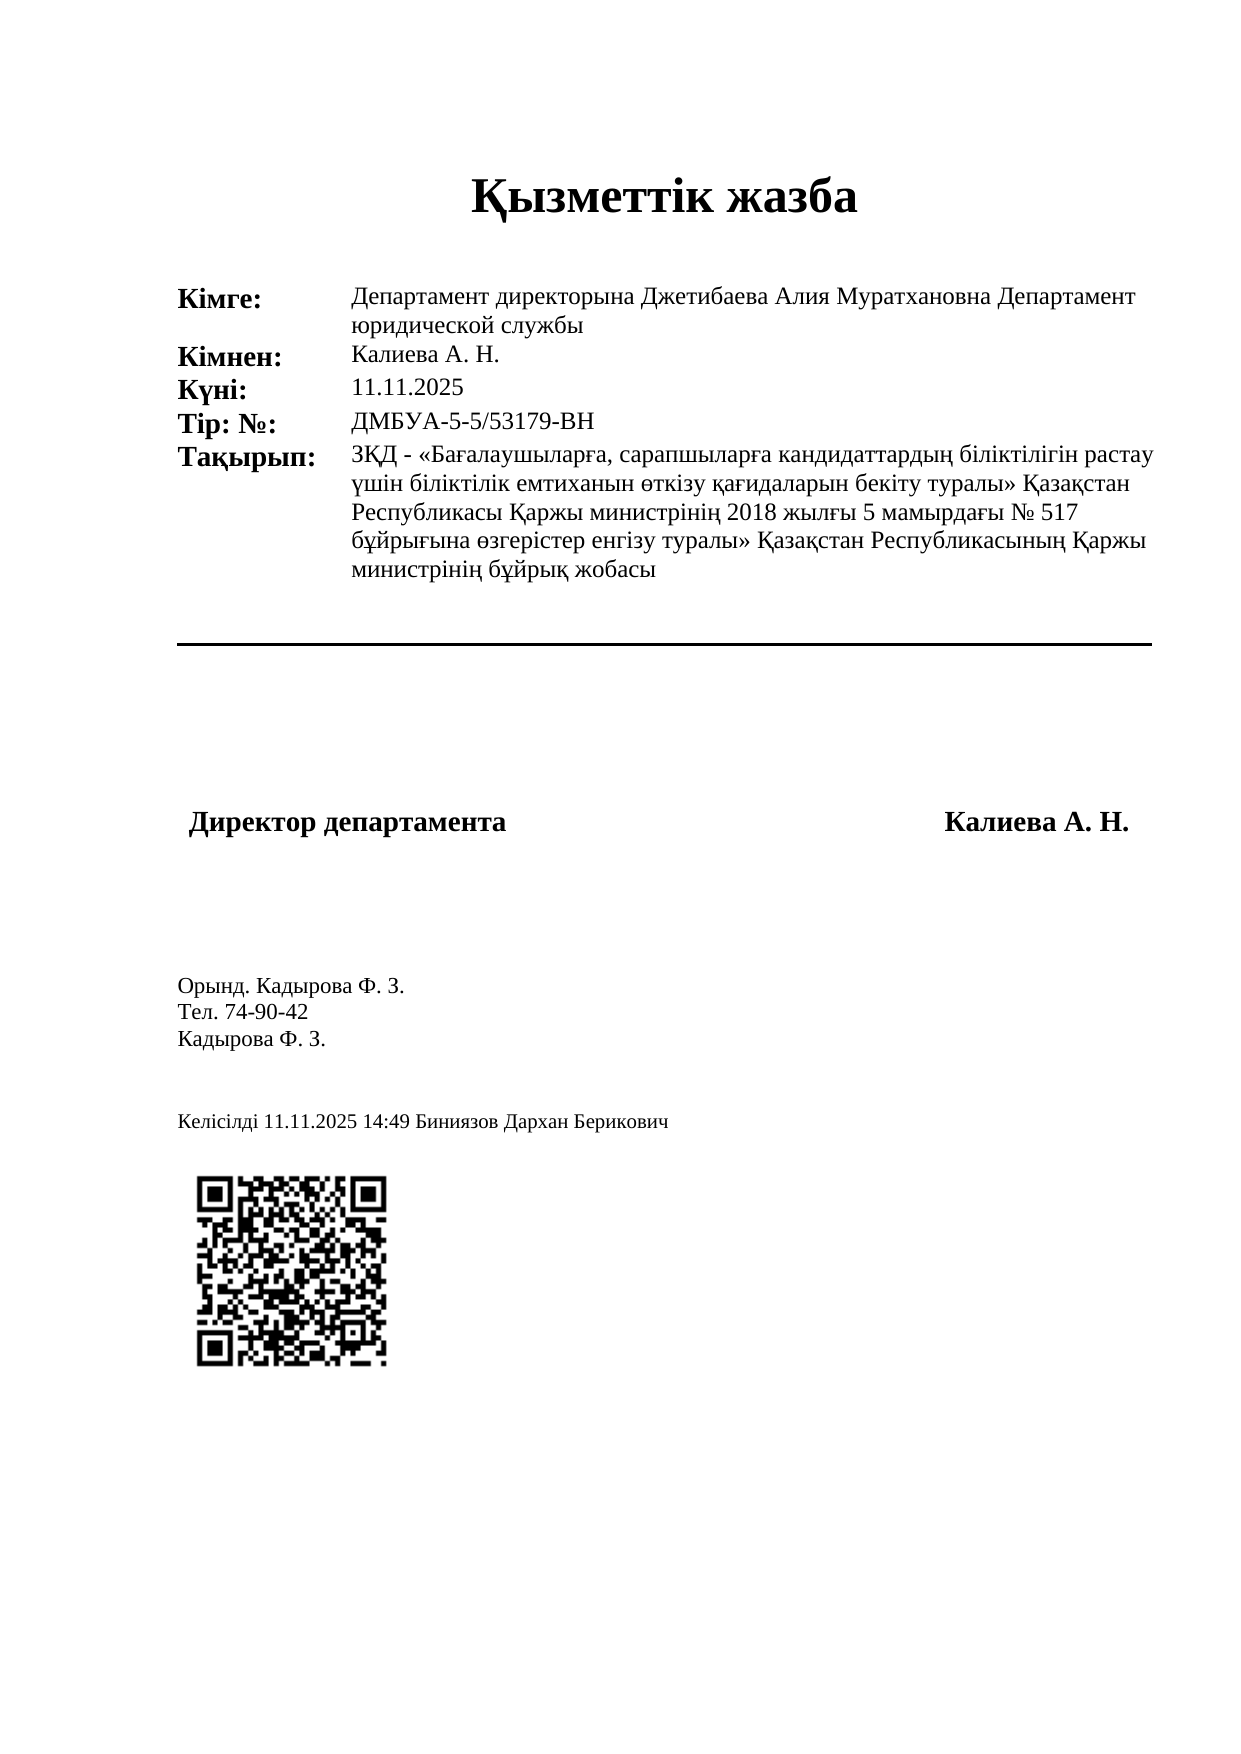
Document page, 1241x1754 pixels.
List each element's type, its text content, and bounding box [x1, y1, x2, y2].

picture [177, 1156, 407, 1387]
text Келісілді 11.11.2025 14:49 Биниязов Дархан Берикович [177, 1108, 1152, 1133]
table_cell Калиева А. Н. [340, 339, 1175, 372]
table_cell Тақырып: [166, 439, 340, 607]
table_header Департамент директорына Джетибаева Алия Муратхановна Департамент юридической службы [340, 281, 1175, 339]
table_cell ДМБУА-5-5/53179-ВН [340, 406, 1175, 439]
table_cell Күні: [166, 372, 340, 406]
table_header Калиева А. Н. [579, 804, 1141, 838]
table_cell Кімнен: [166, 339, 340, 372]
text Кадырова Ф. З. [177, 1024, 1152, 1051]
table_cell 11.11.2025 [340, 372, 1175, 406]
table_cell Тір: №: [166, 406, 340, 439]
table_cell ЗҚД - «Бағалаушыларға, сарапшыларға кандидаттардың біліктілігін растау үшін біліктілік емтиханын өткізу қағидаларын бекіту туралы» Қазақстан Республикасы Қаржы министрінің 2018 жылғы 5 мамырдағы № 517 бұйрығына өзгерістер енгізу туралы» Қазақстан Республикасының Қаржы министрінің бұйрық жобасы [340, 439, 1175, 607]
text Орынд. Кадырова Ф. З. [177, 972, 1152, 998]
table_header Кімге: [166, 281, 340, 339]
text Тел. 74-90-42 [177, 998, 1152, 1024]
text Қызметтік жазба [177, 166, 1152, 224]
table_header Директор департамента [177, 804, 579, 838]
